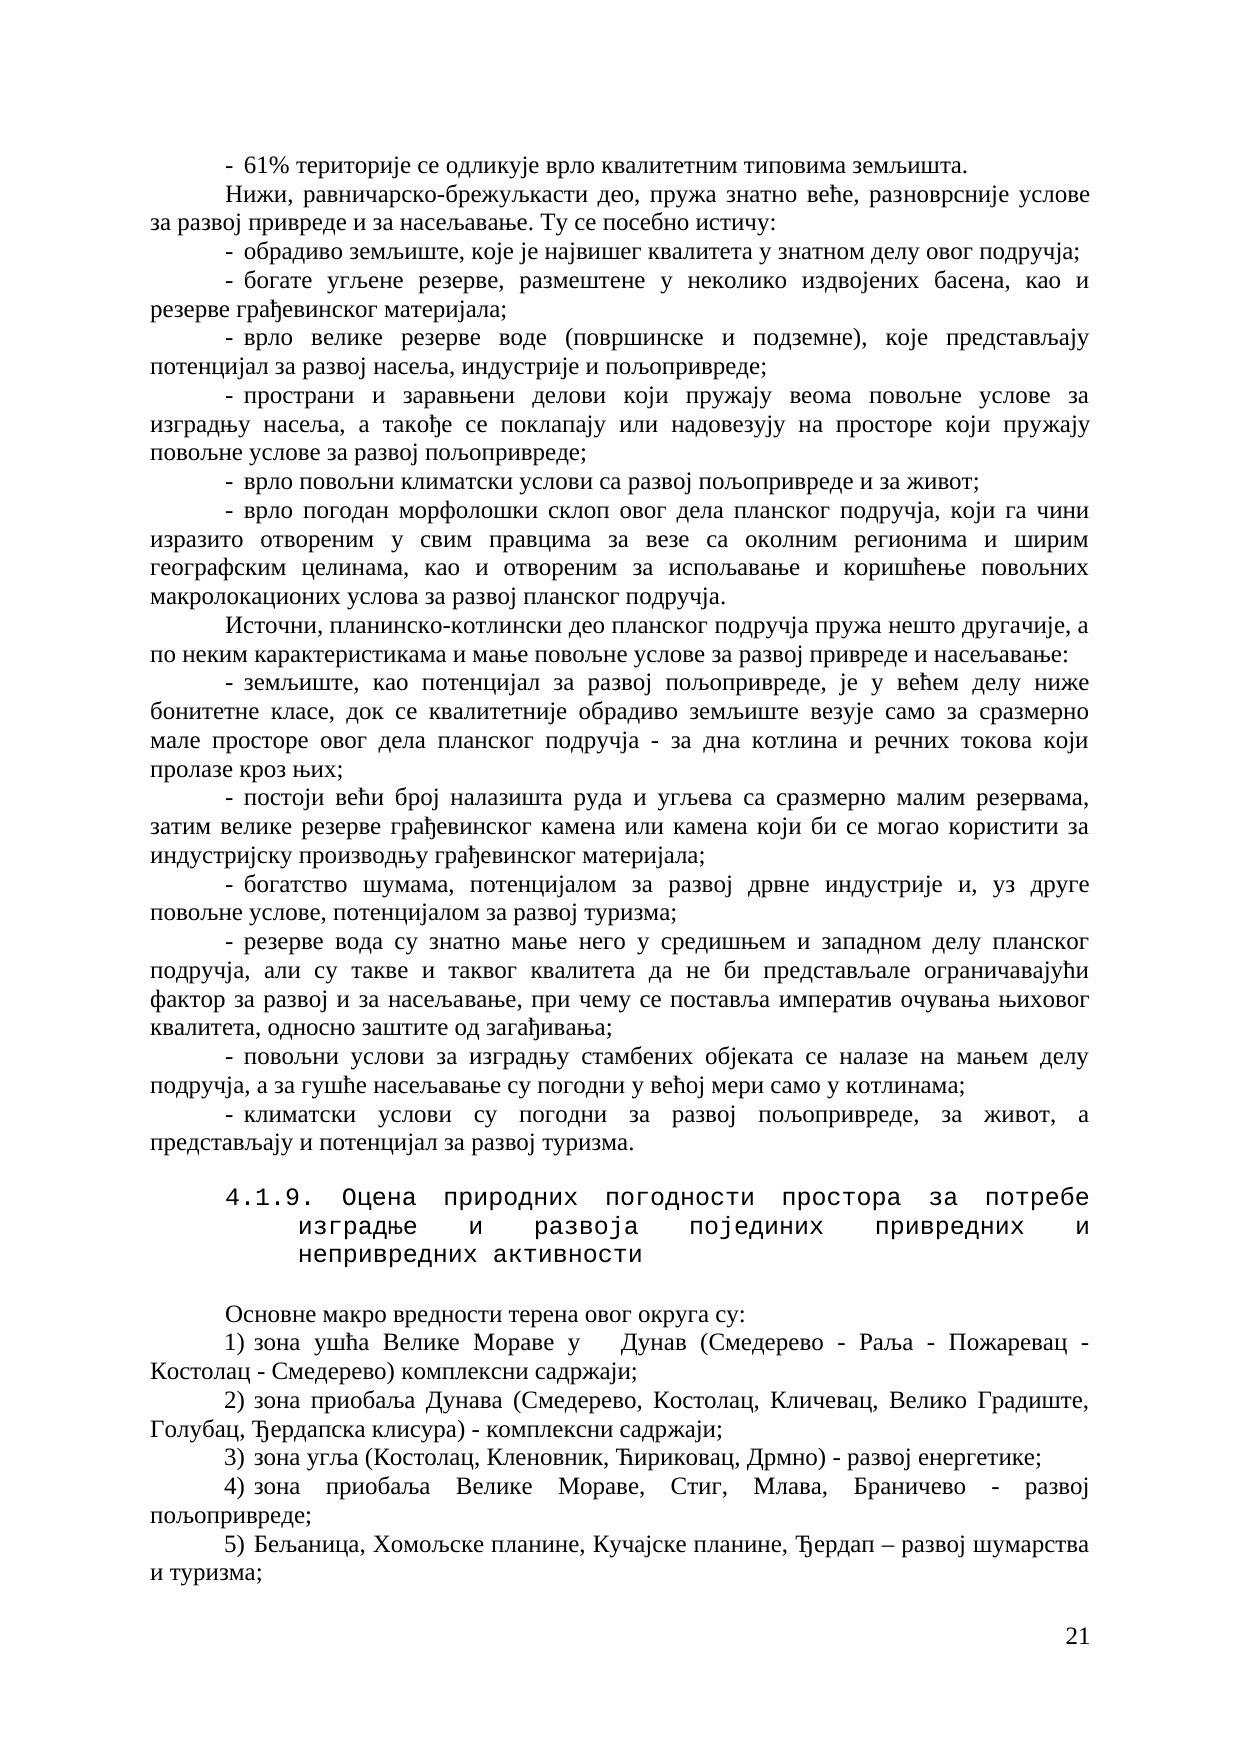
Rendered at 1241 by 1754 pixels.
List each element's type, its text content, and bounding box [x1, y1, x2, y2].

text Нижи, равничарско-брежуљкасти део, пружа знатно веће, разноврсније услове за развој привреде и за насељавање. Ту се посебно истичу: [150, 179, 1090, 236]
list врло повољни климатски услови са развој пољопривреде и за живот; [150, 466, 1090, 495]
text Источни, планинско-котлински део планског подручја пружа нешто другачије, а по неким карактеристикама и мање повољне услове за развој привреде и насељавање: [150, 610, 1090, 667]
list зона ушћа Велике Мораве у Дунав (Смедерево - Раља - Пожаревац - Костолац - Смедерево) комплексни садржаји; [150, 1327, 1090, 1385]
list пространи и заравњени делови који пружају веома повољне услове за изградњу насеља, а такође се поклапају или надовезују на просторе који пружају повољне услове за развој пољопривреде; [150, 380, 1090, 466]
text 4.1.9. оцена природних погодности простора за потребе изградње и развоја појединих привредних и непривредних активности [225, 1185, 1090, 1270]
list повољни услови за изградњу стамбених објеката се налазе на мањем делу подручја, а за гушће насељавање су погодни у већој мери само у котлинама; [150, 1041, 1090, 1099]
list резерве вода су знатно мање него у средишњем и западном делу планског подручја, али су такве и таквог квалитета да не би представљале ограничавајући фактор за развој и за насељавање, при чему се поставља императив очувања њиховог квалитета, односно заштите од загађивања; [150, 926, 1090, 1041]
text Основне макро вредности терена овог округа су: [150, 1299, 1090, 1327]
list богате угљене резерве, размештене у неколико издвојених басена, као и резерве грађевинског материјала; [150, 265, 1090, 322]
list зона приобаља Дунава (Смедерево, Костолац, Кличевац, Велико Градиште, Голубац, Ђердапска клисура) - комплексни садржаји; [150, 1385, 1090, 1442]
list богатство шумама, потенцијалом за развој дрвне индустрије и, уз друге повољне услове, потенцијалом за развој туризма; [150, 869, 1090, 926]
list климатски услови су погодни за развој пољопривреде, за живот, а представљају и потенцијал за развој туризма. [150, 1099, 1090, 1156]
list врло велике резерве воде (површинске и подземне), које представљају потенцијал за развој насеља, индустрије и пољопривреде; [150, 322, 1090, 380]
list постоји већи број налазишта руда и угљева са сразмерно малим резервама, затим велике резерве грађевинског камена или камена који би се могао користити за индустријску производњу грађевинског материјала; [150, 782, 1090, 869]
list зона угља (Костолац, Кленовник, Ћириковац, Дрмно) - развој енергетике; [150, 1442, 1090, 1471]
list 61% територије се одликује врло квалитетним типовима земљиштa. [225, 150, 1090, 179]
list земљиште, као потенцијал за развој пољопривреде, је у већем делу ниже бонитетне класе, док се квалитетније обрадиво земљиште везује само за сразмерно мале просторе овог дела планског подручја - за дна котлина и речних токова који пролазе кроз њих; [150, 667, 1090, 782]
list зона приобаља Велике Мораве, Стиг, Млава, Браничево - развој пољопривреде; [150, 1471, 1090, 1529]
list обрадиво земљиште, које је највишег квалитета у знатном делу овог подручја; [150, 236, 1090, 265]
list врло погодан морфолошки склоп овог дела планског подручја, који га чини изразито отвореним у свим правцима за везе са околним регионима и ширим географским целинама, као и отвореним за испољавање и коришћење повољних макролокационих услова за развој планског подручја. [150, 495, 1090, 610]
list Бељаница, Хомољске планине, Кучајске планине, Ђердап – развој шумарства и туризма; [150, 1529, 1090, 1586]
